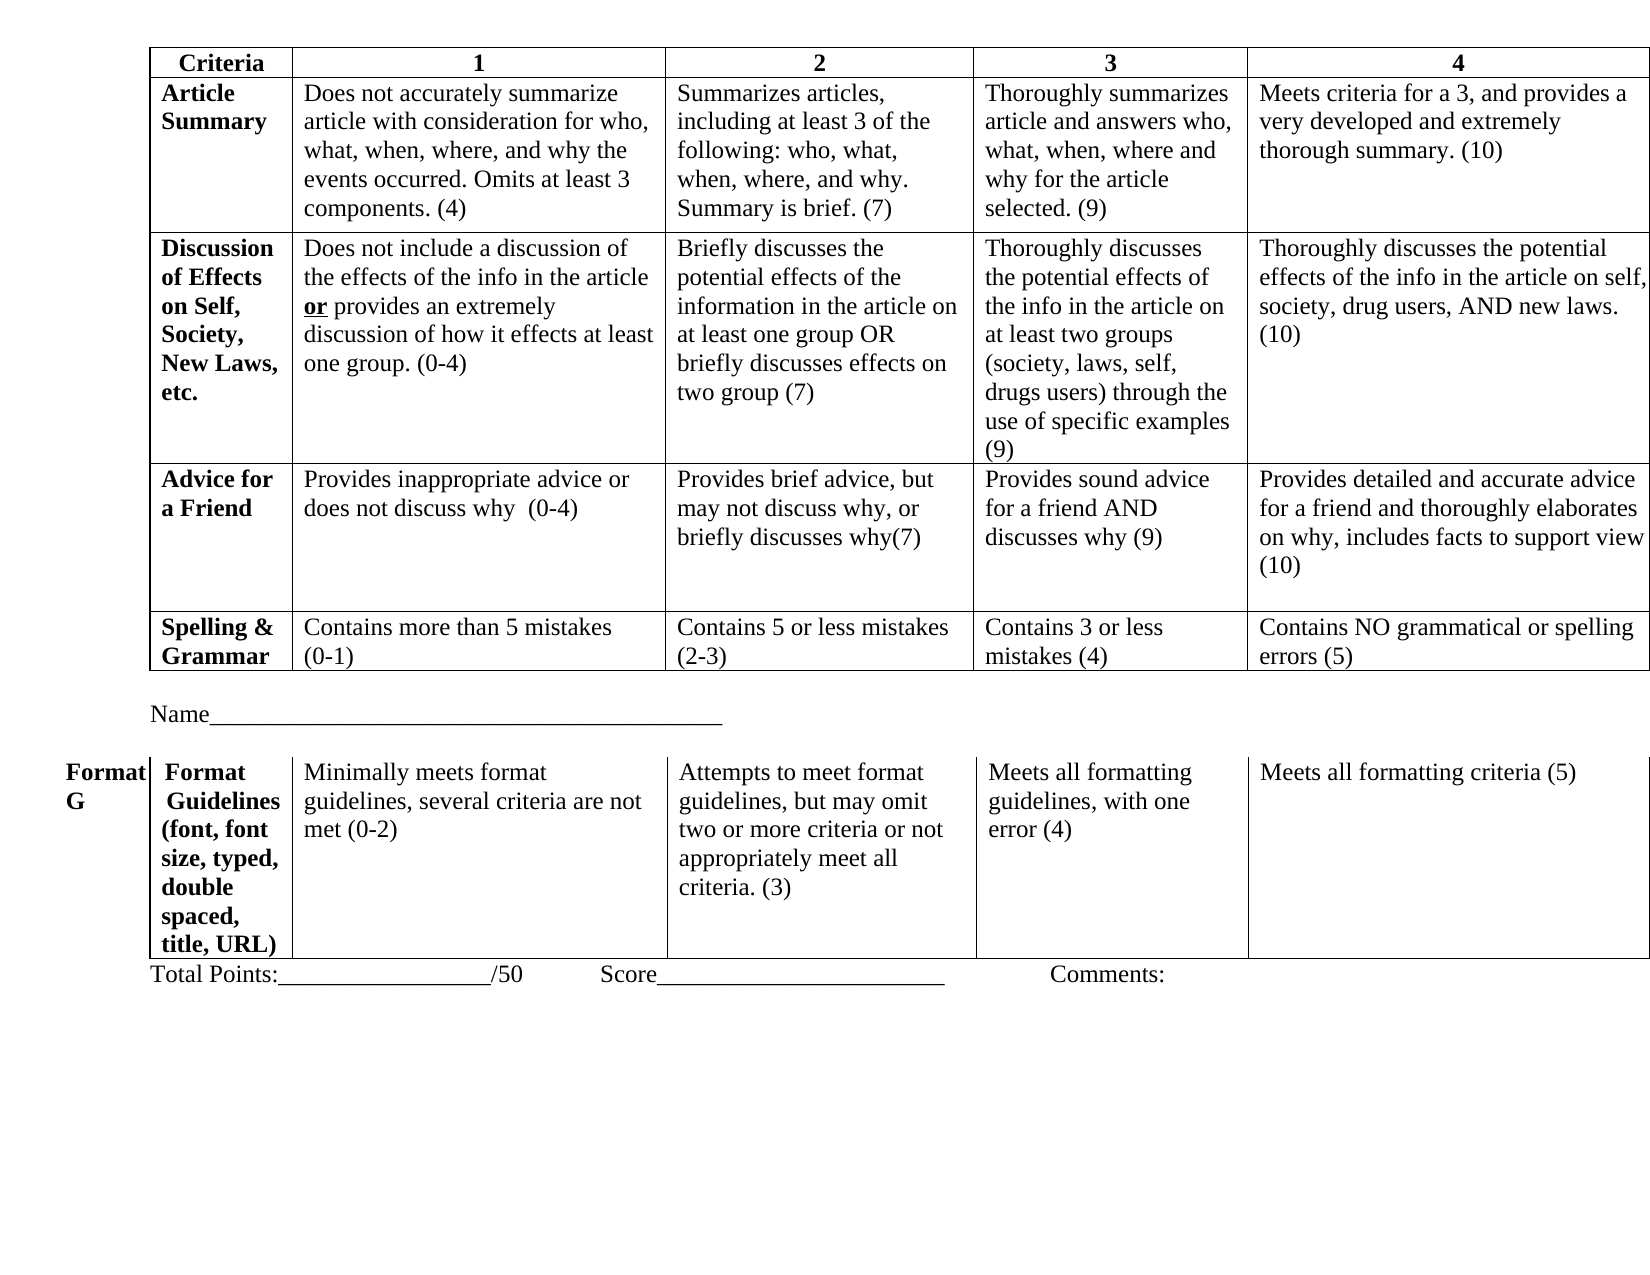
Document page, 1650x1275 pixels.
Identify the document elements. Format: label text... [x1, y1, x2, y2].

table_cell Provides brief advice, but may not discuss why, or briefly discusses why(7) [666, 464, 973, 611]
table_cell Does not include a discussion of the effects of the info in the article or provides an extremely discussion of how it effects at least one group. (0-4) [293, 233, 665, 463]
table_cell Advice for a Friend [151, 464, 292, 611]
table_cell Provides detailed and accurate advice for a friend and thoroughly elaborates on why, includes facts to support view (10) [1248, 464, 1649, 611]
table_header Contains more than 5 mistakes (0-1) [293, 612, 665, 670]
table_cell Discussion of Effects on Self, Society, New Laws, etc. [151, 233, 292, 463]
table_cell Thoroughly discusses the potential effects of the info in the article on at least two groups (society, laws, self, drugs users) through the use of specific examples (9) [974, 233, 1247, 463]
table_header Meets all formatting guidelines, with one error (4) [977, 757, 1248, 958]
table_cell Article Summary [151, 78, 292, 232]
table_header Spelling & Grammar [151, 612, 292, 670]
table_header 2 [666, 48, 973, 77]
table_header 3 [974, 48, 1247, 77]
table_cell Summarizes articles, including at least 3 of the following: who, what, when, where, and why. Summary is brief. (7) [666, 78, 973, 232]
table_header 4 [1248, 48, 1649, 77]
text Name_________________________________________ [150, 699, 1500, 728]
table_cell Does not accurately summarize article with consideration for who, what, when, where, and why the events occurred. Omits at least 3 components. (4) [293, 78, 665, 232]
table_cell Briefly discusses the potential effects of the information in the article on at least one group OR briefly discusses effects on two group (7) [666, 233, 973, 463]
table_cell Thoroughly discusses the potential effects of the info in the article on self, society, drug users, AND new laws. (10) [1248, 233, 1649, 463]
table_header Meets all formatting criteria (5) [1249, 757, 1649, 958]
text Total Points:_________________/50 Score_______________________ Comments: [150, 959, 1500, 988]
table_header Format Format G Guidelines (font, font size, typed, double spaced, title, URL) [151, 757, 292, 958]
table_header Contains NO grammatical or spelling errors (5) [1248, 612, 1649, 670]
table_header Contains 5 or less mistakes (2-3) [666, 612, 973, 670]
table_header Minimally meets format guidelines, several criteria are not met (0-2) [293, 757, 667, 958]
table_header Attempts to meet format guidelines, but may omit two or more criteria or not appropriately meet all criteria. (3) [668, 757, 976, 958]
table_header Contains 3 or less mistakes (4) [974, 612, 1247, 670]
table_cell Meets criteria for a 3, and provides a very developed and extremely thorough summary. (10) [1248, 78, 1649, 232]
table_header Criteria [151, 48, 292, 77]
table_cell Thoroughly summarizes article and answers who, what, when, where and why for the article selected. (9) [974, 78, 1247, 232]
table_cell Provides inappropriate advice or does not discuss why (0-4) [293, 464, 665, 611]
table_cell Provides sound advice for a friend AND discusses why (9) [974, 464, 1247, 611]
table_header 1 [293, 48, 665, 77]
